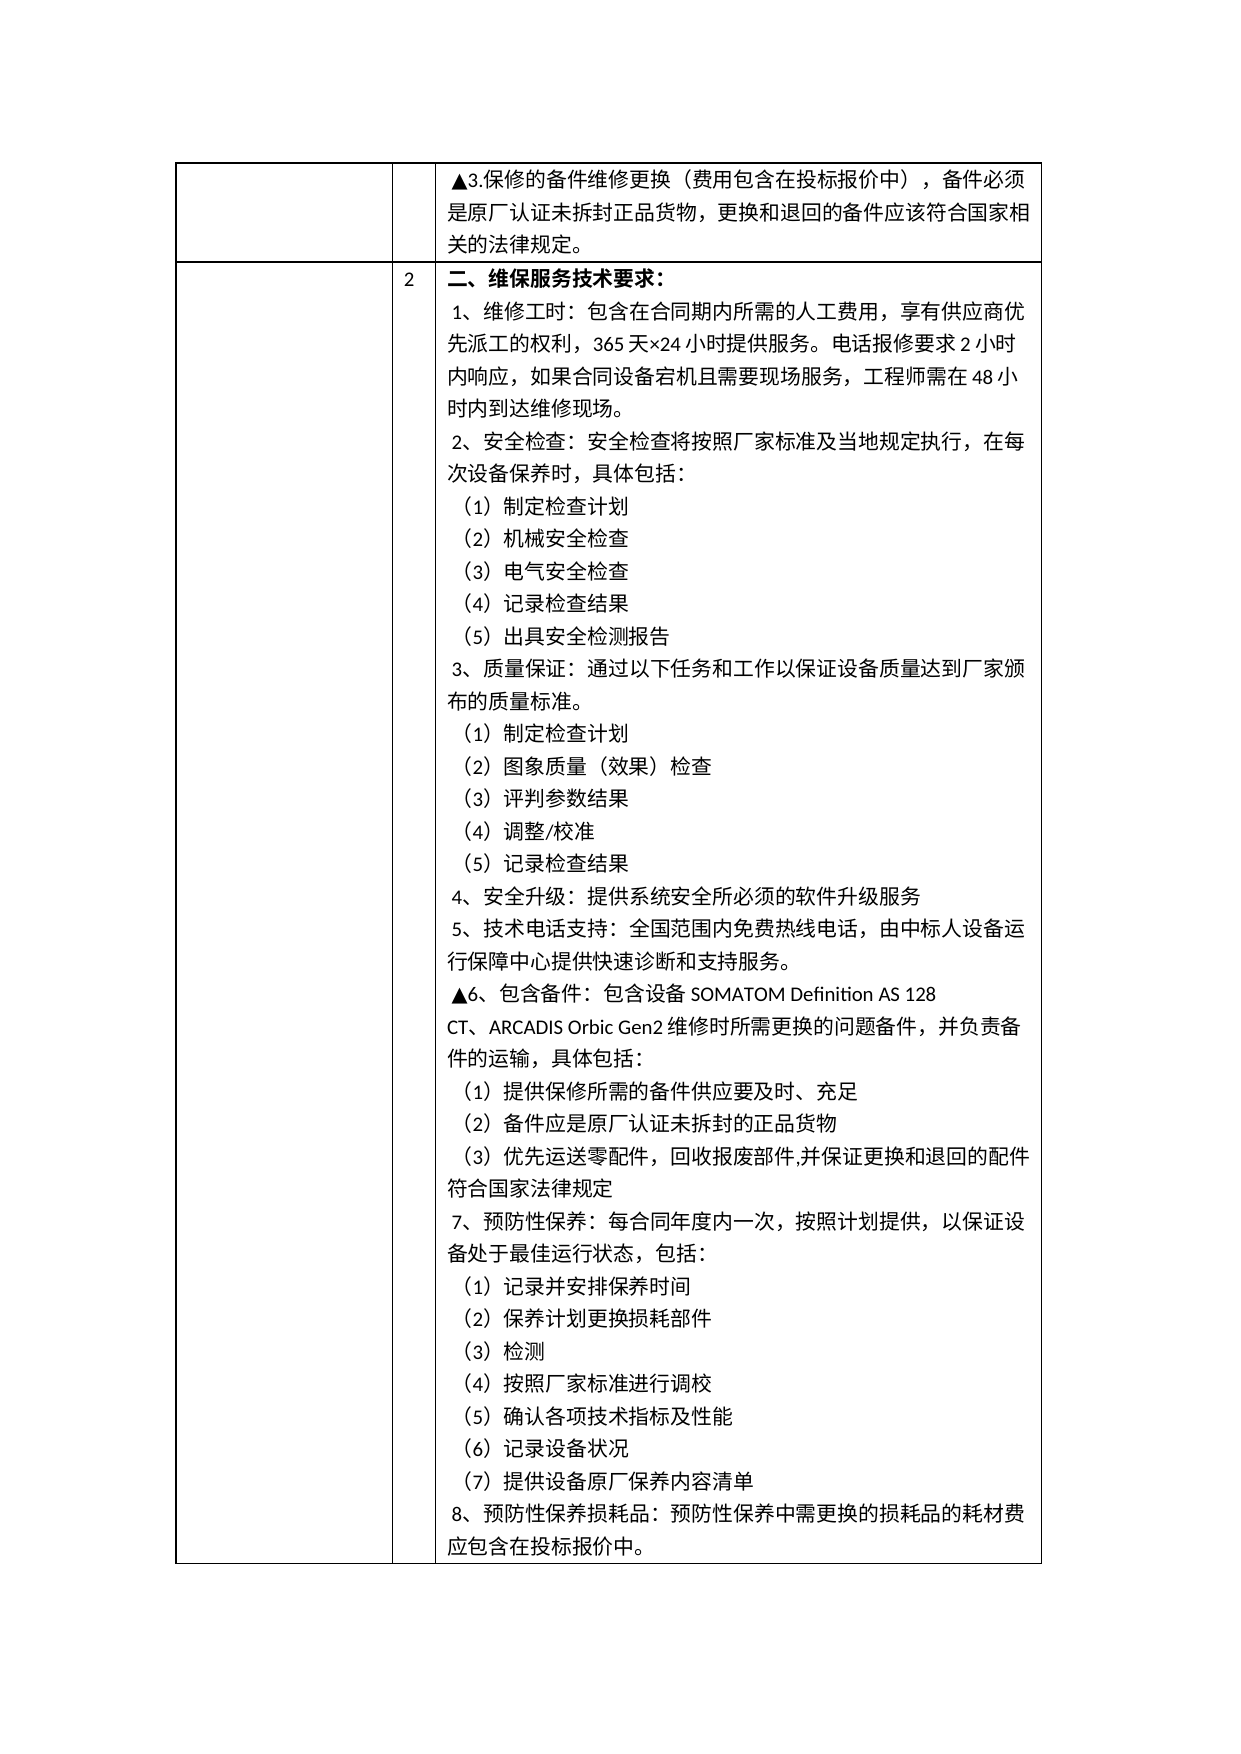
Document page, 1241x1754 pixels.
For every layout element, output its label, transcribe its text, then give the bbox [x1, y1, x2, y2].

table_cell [436, 164, 1041, 261]
table_cell 2 [393, 263, 435, 1563]
table_cell [177, 263, 392, 1563]
table_cell 1 [393, 164, 435, 261]
table_cell [177, 164, 392, 261]
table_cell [436, 263, 1041, 1563]
